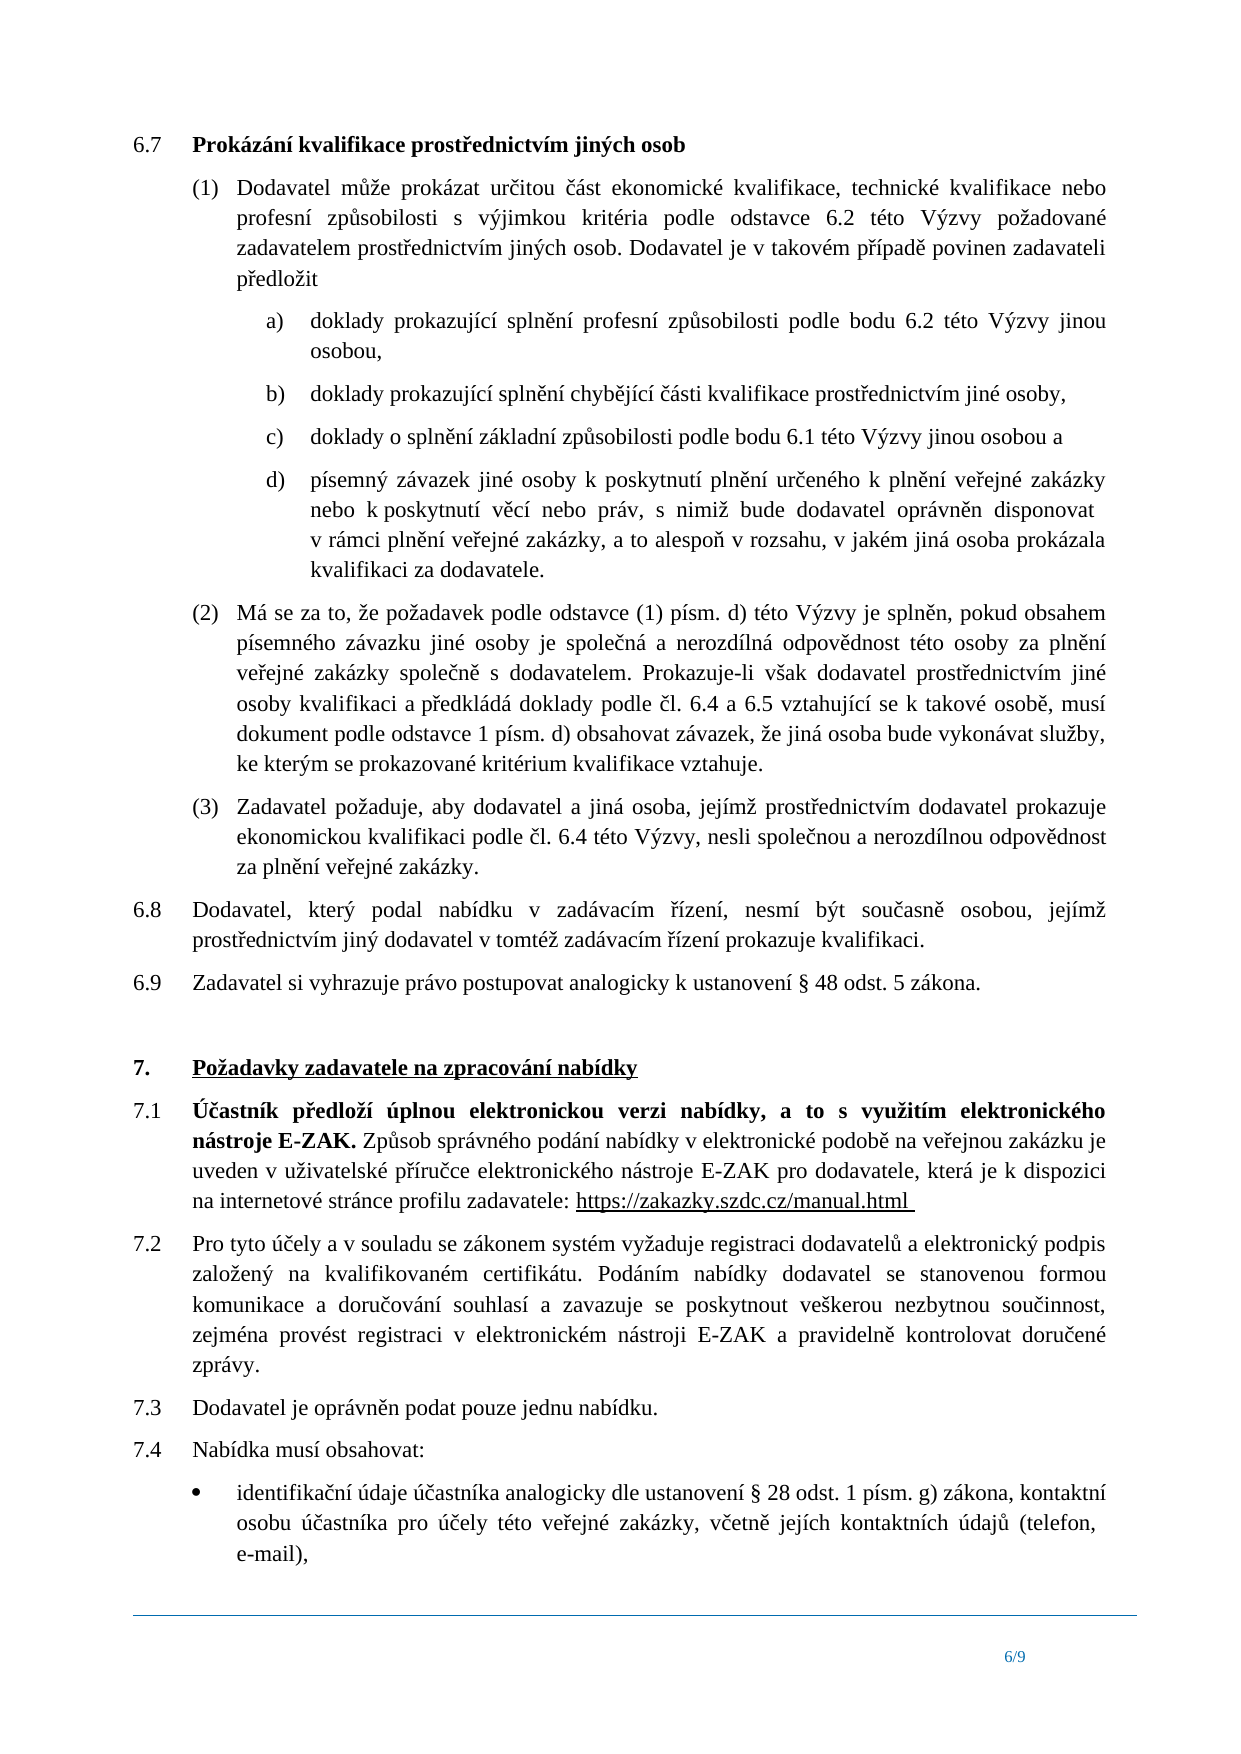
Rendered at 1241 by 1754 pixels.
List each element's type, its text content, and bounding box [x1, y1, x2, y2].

list doklady prokazující splnění profesní způsobilosti podle bodu 6.2 této Výzvy jinou osobou, [266, 307, 1107, 364]
list Dodavatel, který podal nabídku v zadávacím řízení, nesmí být současně osobou, jejímž prostřednictvím jiný dodavatel v tomtéž zadávacím řízení prokazuje kvalifikaci. [133, 896, 1107, 952]
list písemný závazek jiné osoby k poskytnutí plnění určeného k plnění veřejné zakázky nebo k poskytnutí věcí nebo práv, s nimiž bude dodavatel oprávněn disponovat v rámci plnění veřejné zakázky, a to alespoň v rozsahu, v jakém jiná osoba prokázala kvalifikaci za dodavatele. [266, 466, 1107, 583]
list Zadavatel požaduje, aby dodavatel a jiná osoba, jejímž prostřednictvím dodavatel prokazuje ekonomickou kvalifikaci podle čl. 6.4 této Výzvy, nesli společnou a nerozdílnou odpovědnost za plnění veřejné zakázky. [192, 793, 1107, 879]
list Dodavatel může prokázat určitou část ekonomické kvalifikace, technické kvalifikace nebo profesní způsobilosti s výjimkou kritéria podle odstavce 6.2 této Výzvy požadované zadavatelem prostřednictvím jiných osob. Dodavatel je v takovém případě povinen zadavateli předložit [192, 174, 1107, 291]
list Nabídka musí obsahovat: [133, 1436, 1107, 1463]
list Účastník předloží úplnou elektronickou verzi nabídky, a to s využitím elektronického nástroje E-ZAK. Způsob správného podání nabídky v elektronické podobě na veřejnou zakázku je uveden v uživatelské příručce elektronického nástroje E-ZAK pro dodavatele, která je k dispozici na internetové stránce profilu zadavatele: https://zakazky.szdc.cz/manual.html [133, 1097, 1107, 1214]
list doklady o splnění základní způsobilosti podle bodu 6.1 této Výzvy jinou osobou a [266, 423, 1107, 449]
list Zadavatel si vyhrazuje právo postupovat analogicky k ustanovení § 48 odst. 5 zákona. [133, 969, 1107, 995]
list Požadavky zadavatele na zpracování nabídky [133, 1054, 1107, 1081]
list Pro tyto účely a v souladu se zákonem systém vyžaduje registraci dodavatelů a elektronický podpis založený na kvalifikovaném certifikátu. Podáním nabídky dodavatel se stanovenou formou komunikace a doručování souhlasí a zavazuje se poskytnout veškerou nezbytnou součinnost, zejména provést registraci v elektronickém nástroji E-ZAK a pravidelně kontrolovat doručené zprávy. [133, 1230, 1107, 1377]
list Prokázání kvalifikace prostřednictvím jiných osob [133, 131, 1107, 158]
list doklady prokazující splnění chybějící části kvalifikace prostřednictvím jiné osoby, [266, 380, 1107, 407]
list identifikační údaje účastníka analogicky dle ustanovení § 28 odst. 1 písm. g) zákona, kontaktní osobu účastníka pro účely této veřejné zakázky, včetně jejích kontaktních údajů (telefon, e-mail), [192, 1479, 1107, 1566]
list Má se za to, že požadavek podle odstavce (1) písm. d) této Výzvy je splněn, pokud obsahem písemného závazku jiné osoby je společná a nerozdílná odpovědnost této osoby za plnění veřejné zakázky společně s dodavatelem. Prokazuje-li však dodavatel prostřednictvím jiné osoby kvalifikaci a předkládá doklady podle čl. 6.4 a 6.5 vztahující se k takové osobě, musí dokument podle odstavce 1 písm. d) obsahovat závazek, že jiná osoba bude vykonávat služby, ke kterým se prokazované kritérium kvalifikace vztahuje. [192, 599, 1107, 776]
list Dodavatel je oprávněn podat pouze jednu nabídku. [133, 1394, 1107, 1420]
